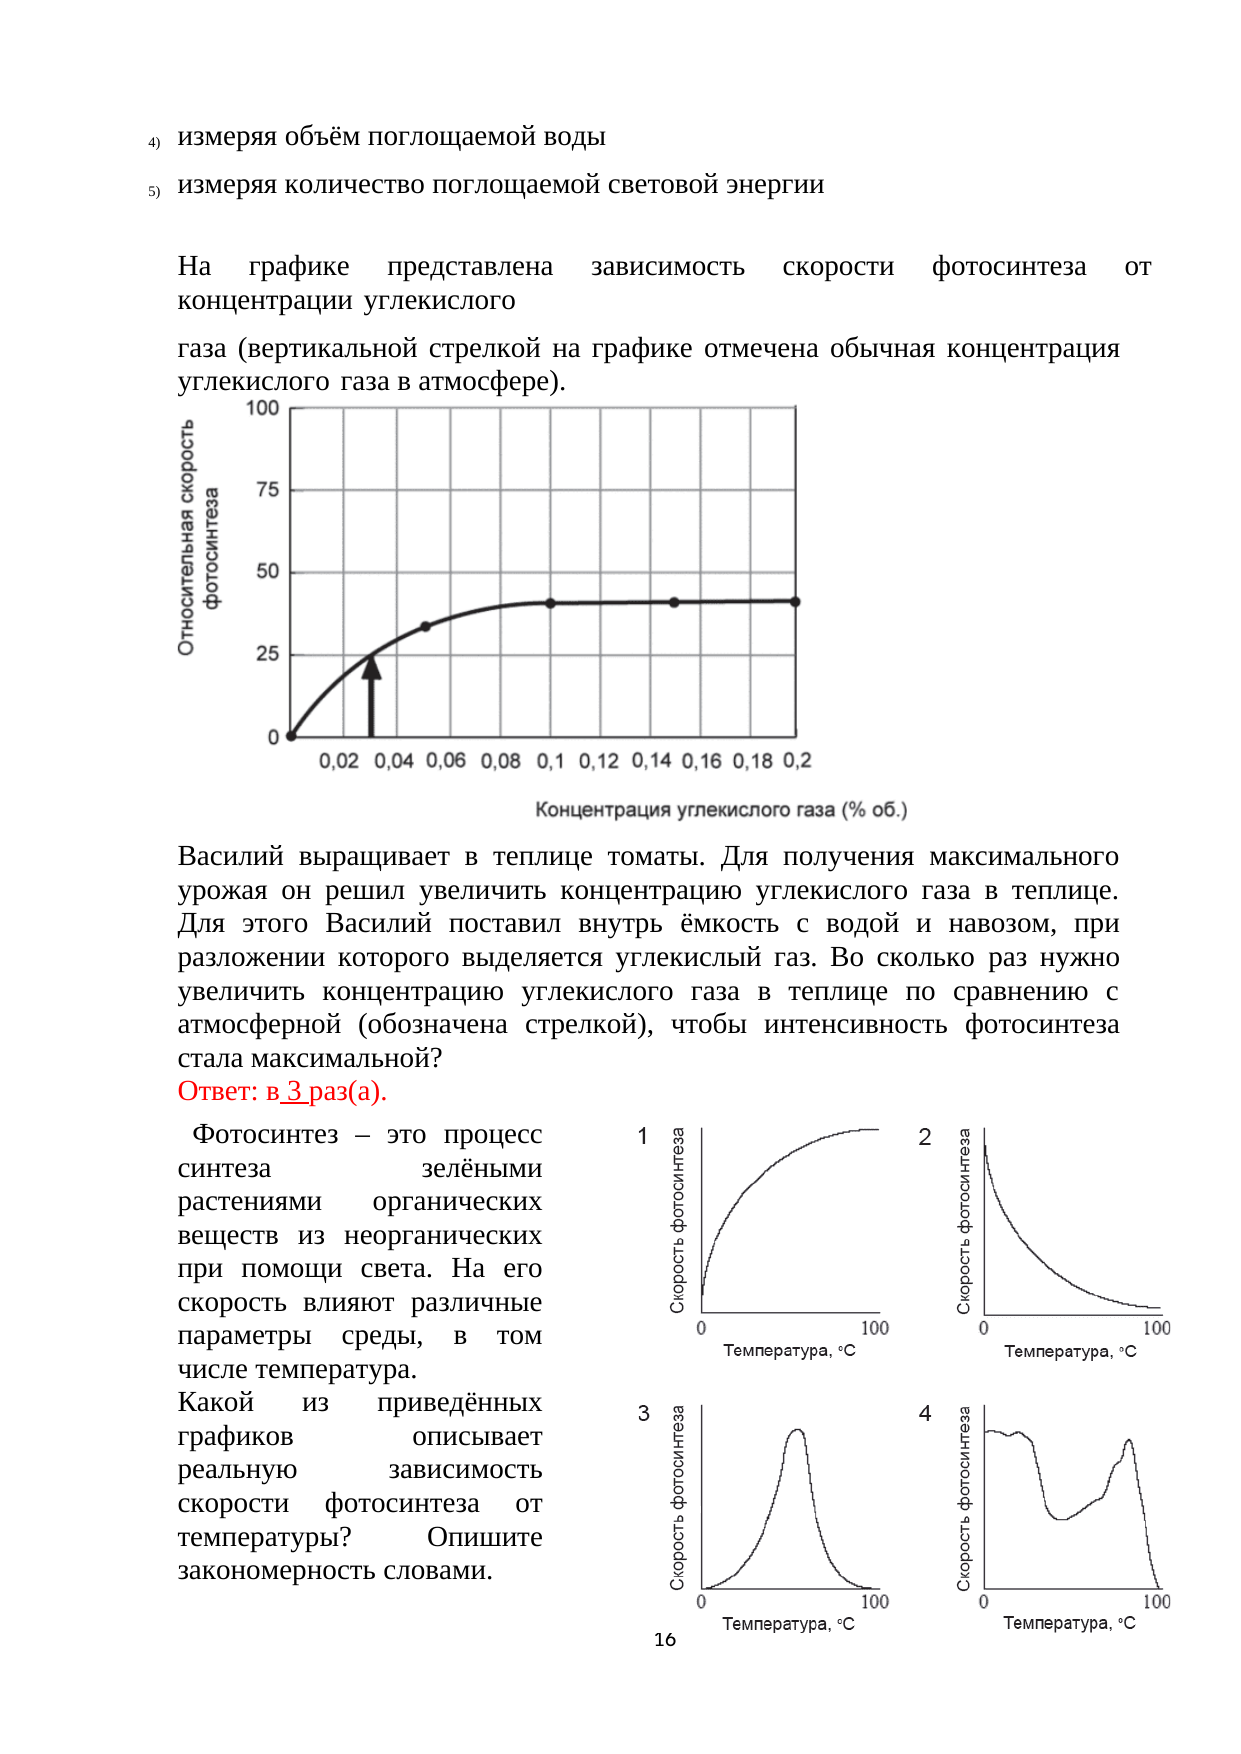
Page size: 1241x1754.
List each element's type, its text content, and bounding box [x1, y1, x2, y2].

text Какой из приведённых графиков описывает реальную зависимость скорости фотосинтеза от температуры? Опишите закономерность словами. [177, 1384, 543, 1586]
text газа (вертикальной стрелкой на графике отмечена обычная концентрация углекислого газа в атмосфере). [177, 330, 1120, 397]
text Василий выращивает в теплице томаты. Для получения максимального урожая он решил увеличить концентрацию углекислого газа в теплице. Для этого Василий поставил внутрь ёмкость с водой и навозом, при разложении которого выделяется углекислый газ. Во сколько раз нужно увеличить концентрацию углекислого газа в теплице по сравнению с атмосферной (обозначена стрелкой), чтобы интенсивность фотосинтеза стала максимальной? [177, 838, 1120, 1073]
list измеряя количество поглощаемой световой энергии [148, 166, 1152, 200]
picture [177, 399, 907, 822]
text Ответ: в 3 раз(а). [177, 1073, 1152, 1107]
list измеряя объём поглощаемой воды [148, 118, 1152, 152]
text Фотосинтез – это процесс синтеза зелёными растениями органических веществ из неорганических при помощи света. На его скорость влияют различные параметры среды, в том числе температура. [177, 1116, 543, 1384]
picture [638, 1127, 1171, 1633]
text На графике представлена зависимость скорости фотосинтеза от концентрации углекислого [177, 248, 1152, 315]
